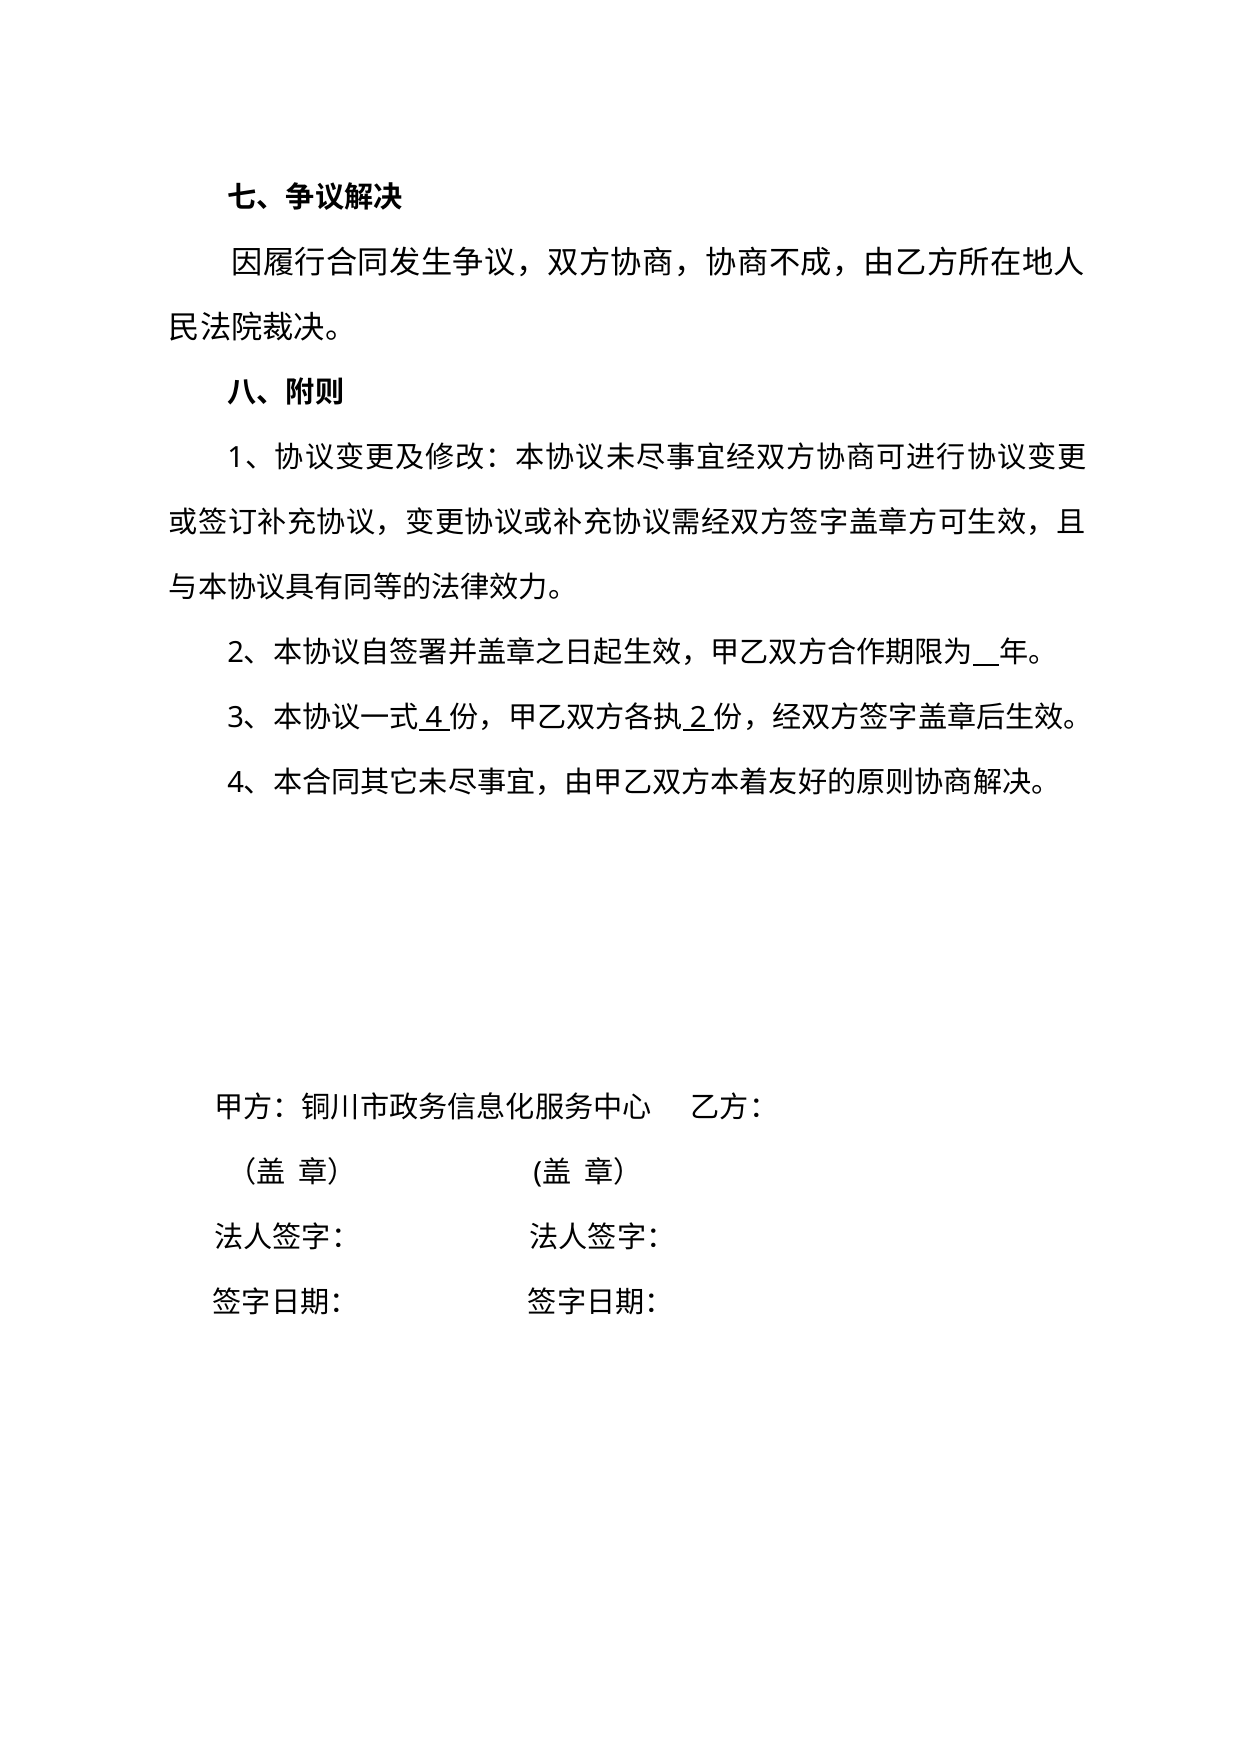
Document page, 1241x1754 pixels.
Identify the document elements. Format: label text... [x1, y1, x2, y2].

text 因履行合同发生争议，双方协商，协商不成，由乙方所在地人民法院裁决。 [169, 227, 1087, 357]
text 八、附则 [169, 357, 1087, 422]
text 甲方：铜川市政务信息化服务中心 乙方： [214, 1072, 1087, 1137]
text 法人签字： 法人签字： [169, 1202, 1087, 1267]
text 七、争议解决 [169, 162, 1087, 227]
text 2、本协议自签署并盖章之日起生效，甲乙双方合作期限为 年。 [169, 617, 1087, 682]
text 4、本合同其它未尽事宜，由甲乙双方本着友好的原则协商解决。 [169, 747, 1087, 812]
text （盖 章） (盖 章） [169, 1137, 1087, 1202]
text 1、协议变更及修改：本协议未尽事宜经双方协商可进行协议变更或签订补充协议，变更协议或补充协议需经双方签字盖章方可生效，且与本协议具有同等的法律效力。 [169, 422, 1087, 617]
text 3、本协议一式 4 份，甲乙双方各执 2 份，经双方签字盖章后生效。 [169, 682, 1087, 747]
text 签字日期： 签字日期： [169, 1267, 1087, 1332]
